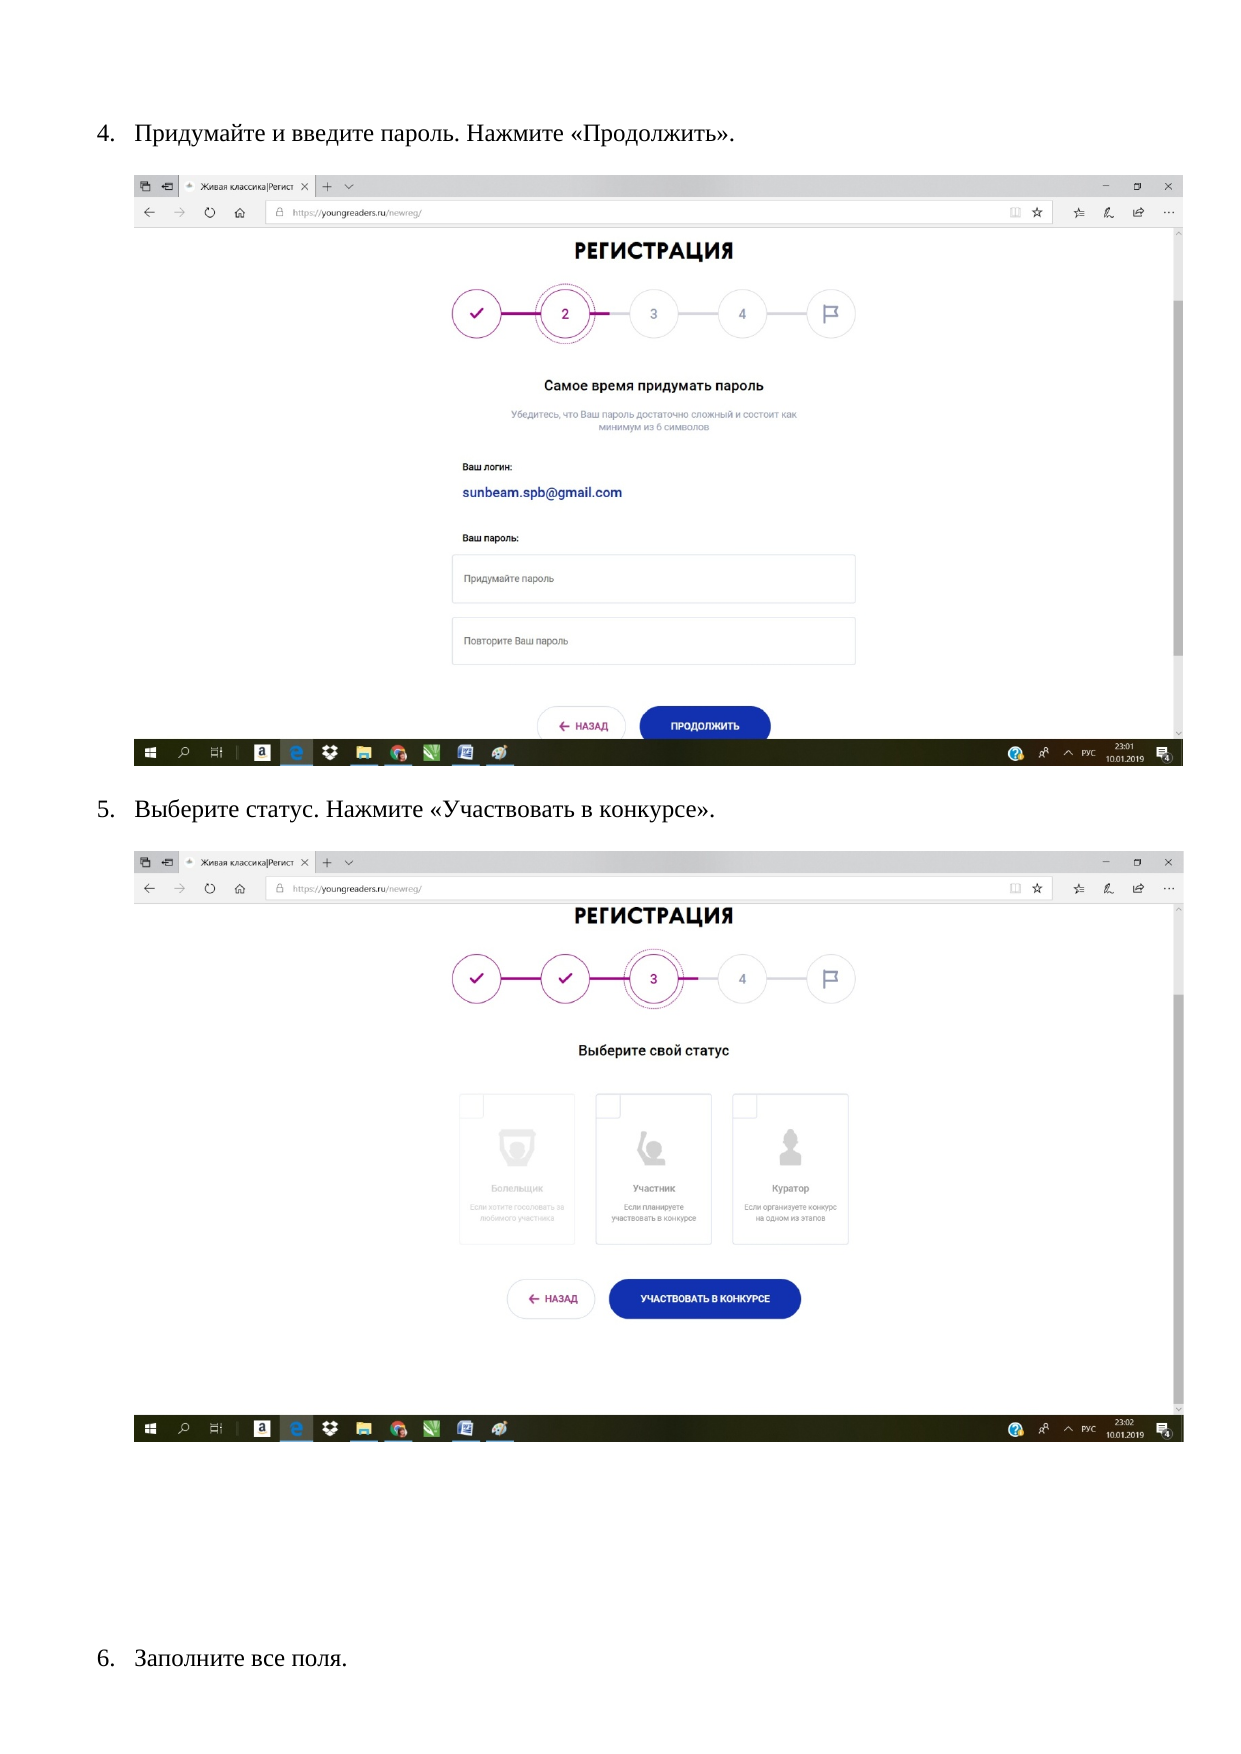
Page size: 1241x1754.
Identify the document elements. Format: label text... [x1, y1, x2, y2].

list Выберите статус. Нажмите «Участвовать в конкурсе». [97, 794, 1181, 822]
list Заполните все поля. [97, 1643, 1181, 1672]
picture [134, 175, 1183, 766]
picture [134, 851, 1184, 1442]
